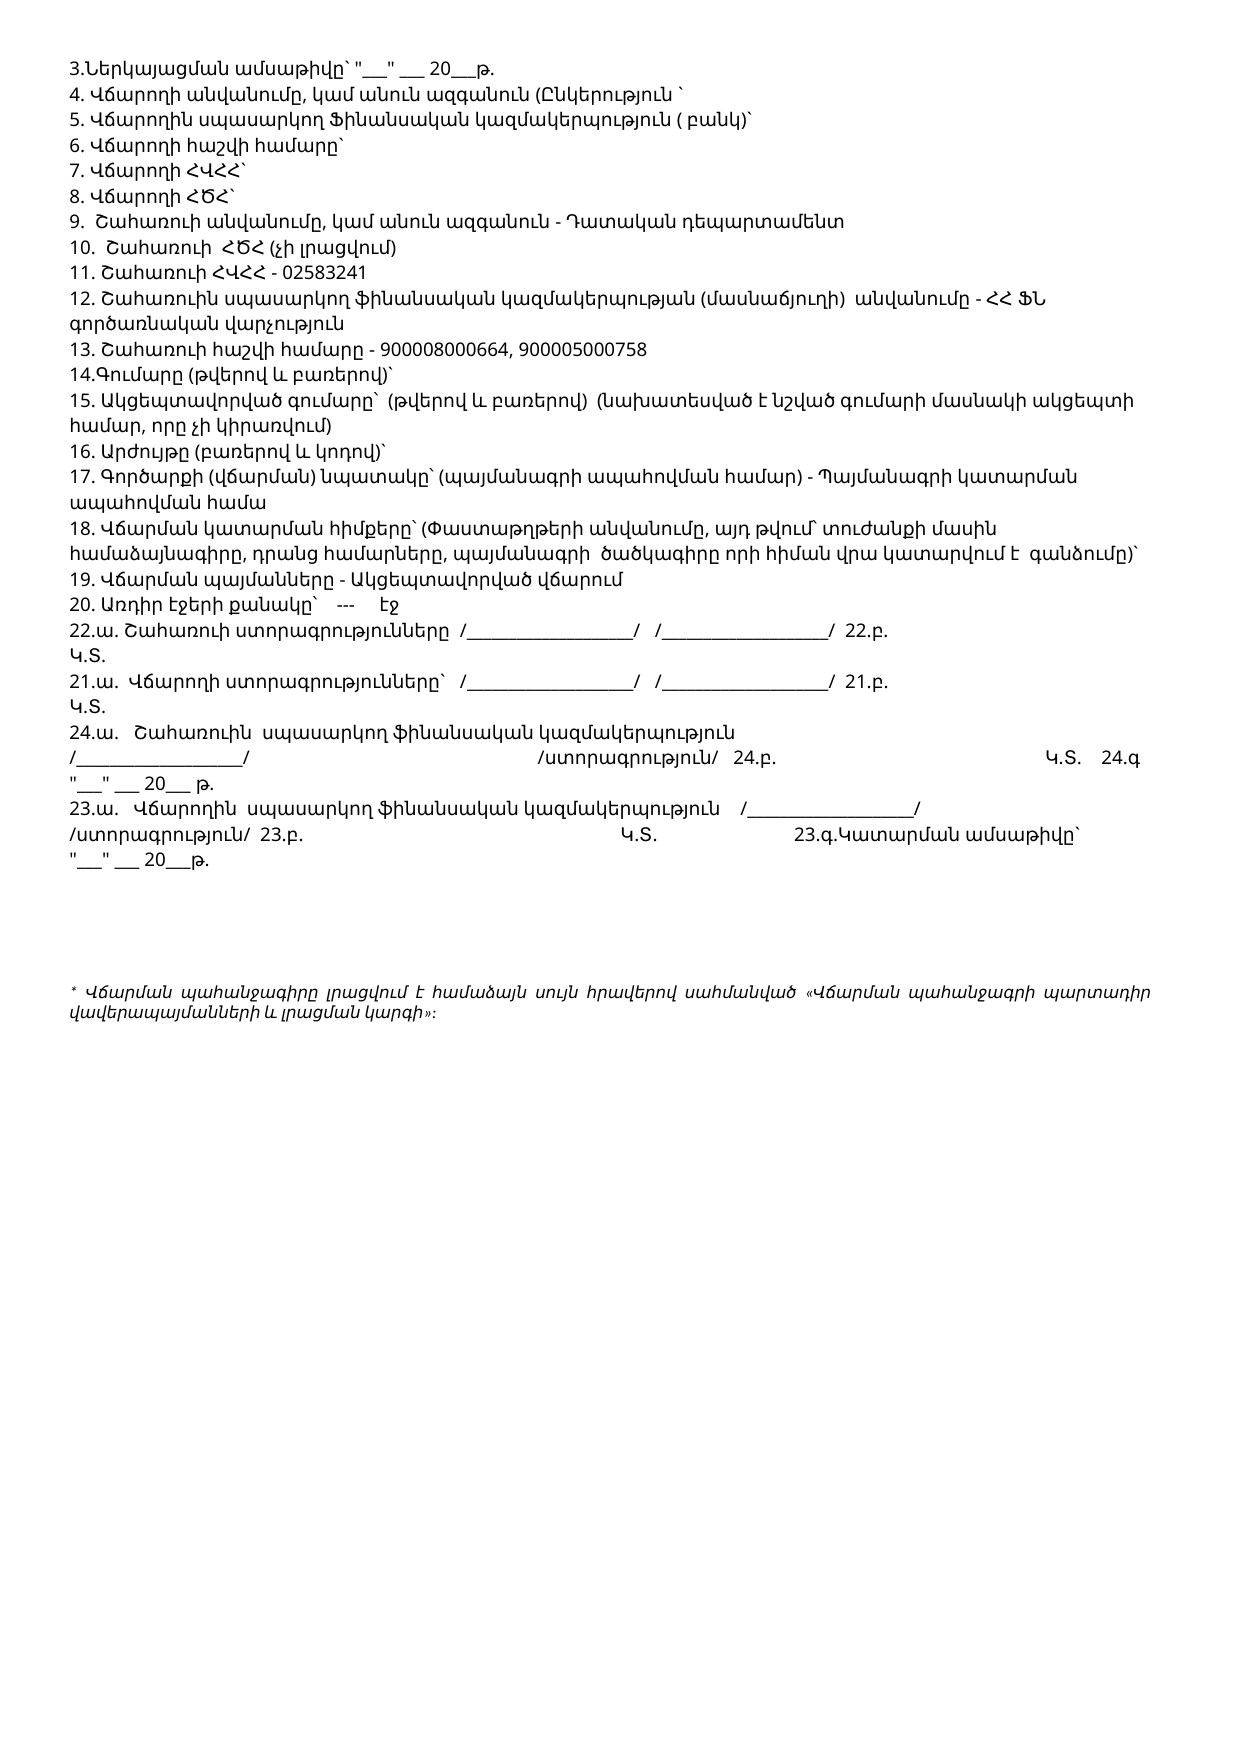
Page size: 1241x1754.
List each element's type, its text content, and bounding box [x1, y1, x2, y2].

text * Վճարման պահանջագիրը լրացվում է համաձայն սույն հրավերով սահմանված «Վճարման պահանջագրի պարտադիր վավերապայմանների և լրացման կարգի»: [69, 982, 1152, 1023]
